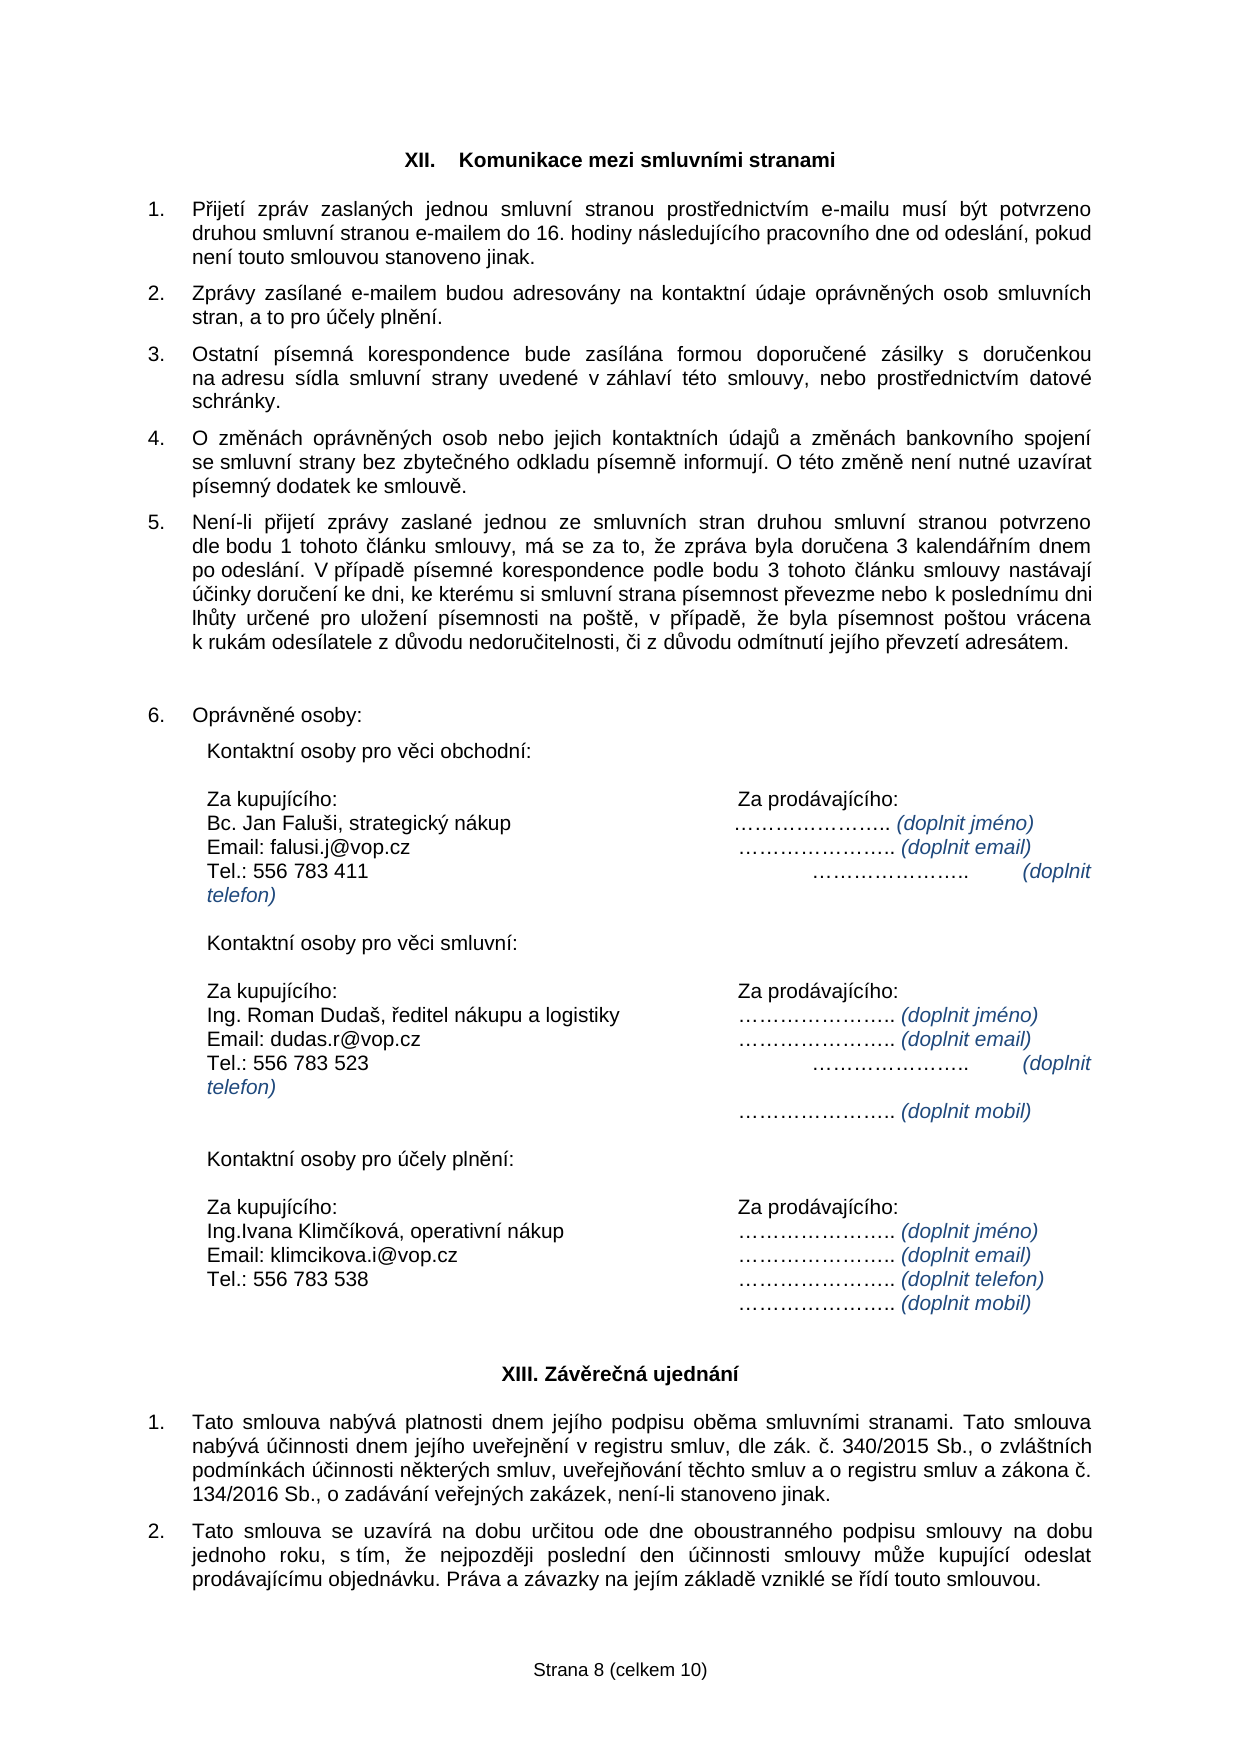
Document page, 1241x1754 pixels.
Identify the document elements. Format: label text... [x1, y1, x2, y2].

text Email: dudas.r@vop.cz ………………….. (doplnit email) [207, 1027, 1093, 1051]
text ………………….. (doplnit mobil) [207, 1290, 1093, 1314]
text Tel.: 556 783 411 ………………….. (doplnit telefon) [207, 859, 1093, 907]
text Za kupujícího: Za prodávajícího: [207, 1194, 1093, 1218]
list Není-li přijetí zprávy zaslané jednou ze smluvních stran druhou smluvní stranou potvrzeno dle bodu 1 tohoto článku smlouvy, má se za to, že zpráva byla doručena 3 kalendářním dnem po odeslání. V případě písemné korespondence podle bodu 3 tohoto článku smlouvy nastávají účinky doručení ke dni, ke kterému si smluvní strana písemnost převezme nebo k poslednímu dni lhůty určené pro uložení písemnosti na poště, v případě, že byla písemnost poštou vrácena k rukám odesílatele z důvodu nedoručitelnosti, či z důvodu odmítnutí jejího převzetí adresátem. [148, 510, 1093, 654]
text Bc. Jan Faluši, strategický nákup ………………….. (doplnit jméno) [207, 811, 1093, 835]
text Ing.Ivana Klimčíková, operativní nákup ………………….. (doplnit jméno) [207, 1218, 1093, 1242]
text Tel.: 556 783 538 ………………….. (doplnit telefon) [207, 1266, 1093, 1290]
text Kontaktní osoby pro věci smluvní: [148, 931, 1093, 955]
text Za kupujícího: Za prodávajícího: [207, 787, 1093, 811]
list Tato smlouva nabývá platnosti dnem jejího podpisu oběma smluvními stranami. Tato smlouva nabývá účinnosti dnem jejího uveřejnění v registru smluv, dle zák. č. 340/2015 Sb., o zvláštních podmínkách účinnosti některých smluv, uveřejňování těchto smluv a o registru smluv a zákona č. 134/2016 Sb., o zadávání veřejných zakázek, není-li stanoveno jinak. [148, 1410, 1093, 1506]
text Email: klimcikova.i@vop.cz ………………….. (doplnit email) [207, 1242, 1093, 1266]
text Kontaktní osoby pro věci obchodní: [207, 739, 1093, 763]
list Ostatní písemná korespondence bude zasílána formou doporučené zásilky s doručenkou na adresu sídla smluvní strany uvedené v záhlaví této smlouvy, nebo prostřednictvím datové schránky. [148, 341, 1093, 413]
list Přijetí zpráv zaslaných jednou smluvní stranou prostřednictvím e-mailu musí být potvrzeno druhou smluvní stranou e-mailem do 16. hodiny následujícího pracovního dne od odeslání, pokud není touto smlouvou stanoveno jinak. [148, 197, 1093, 268]
list Tato smlouva se uzavírá na dobu určitou ode dne oboustranného podpisu smlouvy na dobu jednoho roku, s tím, že nejpozději poslední den účinnosti smlouvy může kupující odeslat prodávajícímu objednávku. Práva a závazky na jejím základě vzniklé se řídí touto smlouvou. [148, 1518, 1093, 1590]
text XII. Komunikace mezi smluvními stranami [148, 148, 1093, 172]
list O změnách oprávněných osob nebo jejich kontaktních údajů a změnách bankovního spojení se smluvní strany bez zbytečného odkladu písemně informují. O této změně není nutné uzavírat písemný dodatek ke smlouvě. [148, 426, 1093, 498]
text Za kupujícího: Za prodávajícího: [207, 979, 1093, 1003]
subtitle XIII. Závěrečná ujednání [148, 1362, 1093, 1386]
text Email: falusi.j@vop.cz ………………….. (doplnit email) [207, 835, 1093, 859]
list Zprávy zasílané e-mailem budou adresovány na kontaktní údaje oprávněných osob smluvních stran, a to pro účely plnění. [148, 281, 1093, 329]
text Ing. Roman Dudaš, ředitel nákupu a logistiky ………………….. (doplnit jméno) [207, 1003, 1093, 1027]
text Kontaktní osoby pro účely plnění: [207, 1147, 1093, 1171]
text Tel.: 556 783 523 ………………….. (doplnit telefon) [207, 1051, 1093, 1099]
list Oprávněné osoby: [148, 703, 1093, 727]
text ………………….. (doplnit mobil) [354, 1099, 1093, 1123]
